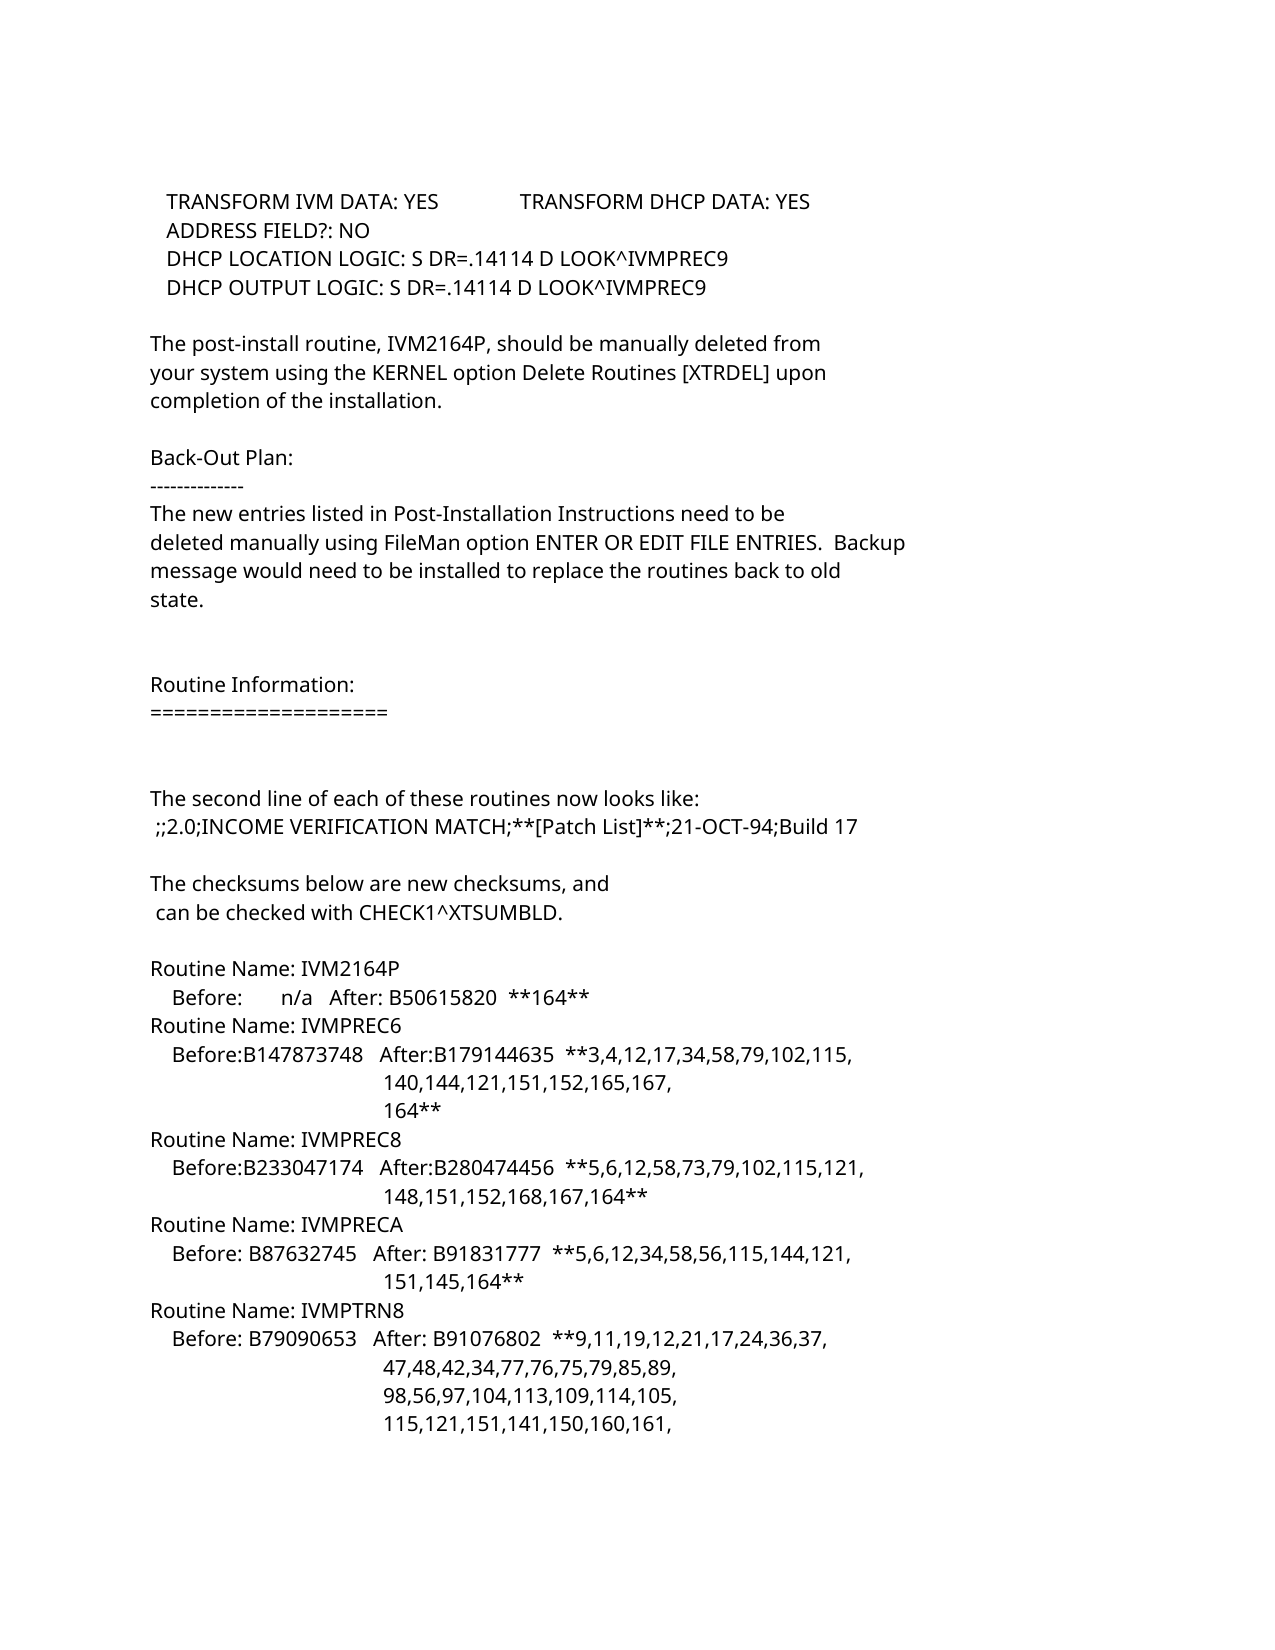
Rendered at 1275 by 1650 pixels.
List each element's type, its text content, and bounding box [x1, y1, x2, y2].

text Before:B233047174 After:B280474456 **5,6,12,58,73,79,102,115,121, [150, 1153, 1125, 1182]
text your system using the KERNEL option Delete Routines [XTRDEL] upon [150, 358, 1125, 386]
text state. [150, 585, 1125, 613]
text ==================== [150, 698, 1125, 727]
text The checksums below are new checksums, and [150, 869, 1125, 898]
text Before: B87632745 After: B91831777 **5,6,12,34,58,56,115,144,121, [150, 1239, 1125, 1267]
text Back-Out Plan: [150, 443, 1125, 471]
text The second line of each of these routines now looks like: [150, 784, 1125, 812]
text TRANSFORM IVM DATA: YES TRANSFORM DHCP DATA: YES [150, 187, 1125, 216]
text Routine Name: IVM2164P [150, 954, 1125, 983]
text Before:B147873748 After:B179144635 **3,4,12,17,34,58,79,102,115, [150, 1040, 1125, 1068]
text -------------- [150, 471, 1125, 499]
text 115,121,151,141,150,160,161, [150, 1409, 1125, 1438]
text 140,144,121,151,152,165,167, [150, 1068, 1125, 1097]
text Before: B79090653 After: B91076802 **9,11,19,12,21,17,24,36,37, [150, 1324, 1125, 1353]
text Routine Name: IVMPTRN8 [150, 1296, 1125, 1324]
text 98,56,97,104,113,109,114,105, [150, 1381, 1125, 1409]
text 164** [150, 1097, 1125, 1125]
text can be checked with CHECK1^XTSUMBLD. [150, 898, 1125, 926]
text 148,151,152,168,167,164** [150, 1182, 1125, 1210]
text 47,48,42,34,77,76,75,79,85,89, [150, 1353, 1125, 1381]
text deleted manually using FileMan option ENTER OR EDIT FILE ENTRIES. Backup [150, 528, 1125, 556]
text message would need to be installed to replace the routines back to old [150, 556, 1125, 585]
text Routine Name: IVMPRECA [150, 1210, 1125, 1239]
text ADDRESS FIELD?: NO [150, 216, 1125, 244]
text DHCP OUTPUT LOGIC: S DR=.14114 D LOOK^IVMPREC9 [150, 273, 1125, 301]
text The new entries listed in Post-Installation Instructions need to be [150, 499, 1125, 528]
text Routine Name: IVMPREC8 [150, 1125, 1125, 1153]
text Routine Name: IVMPREC6 [150, 1011, 1125, 1040]
text completion of the installation. [150, 386, 1125, 414]
text DHCP LOCATION LOGIC: S DR=.14114 D LOOK^IVMPREC9 [150, 244, 1125, 273]
text Routine Information: [150, 670, 1125, 698]
text ;;2.0;INCOME VERIFICATION MATCH;**[Patch List]**;21-OCT-94;Build 17 [150, 812, 1125, 841]
text Before: n/a After: B50615820 **164** [150, 983, 1125, 1011]
text 151,145,164** [150, 1267, 1125, 1296]
text The post-install routine, IVM2164P, should be manually deleted from [150, 329, 1125, 358]
